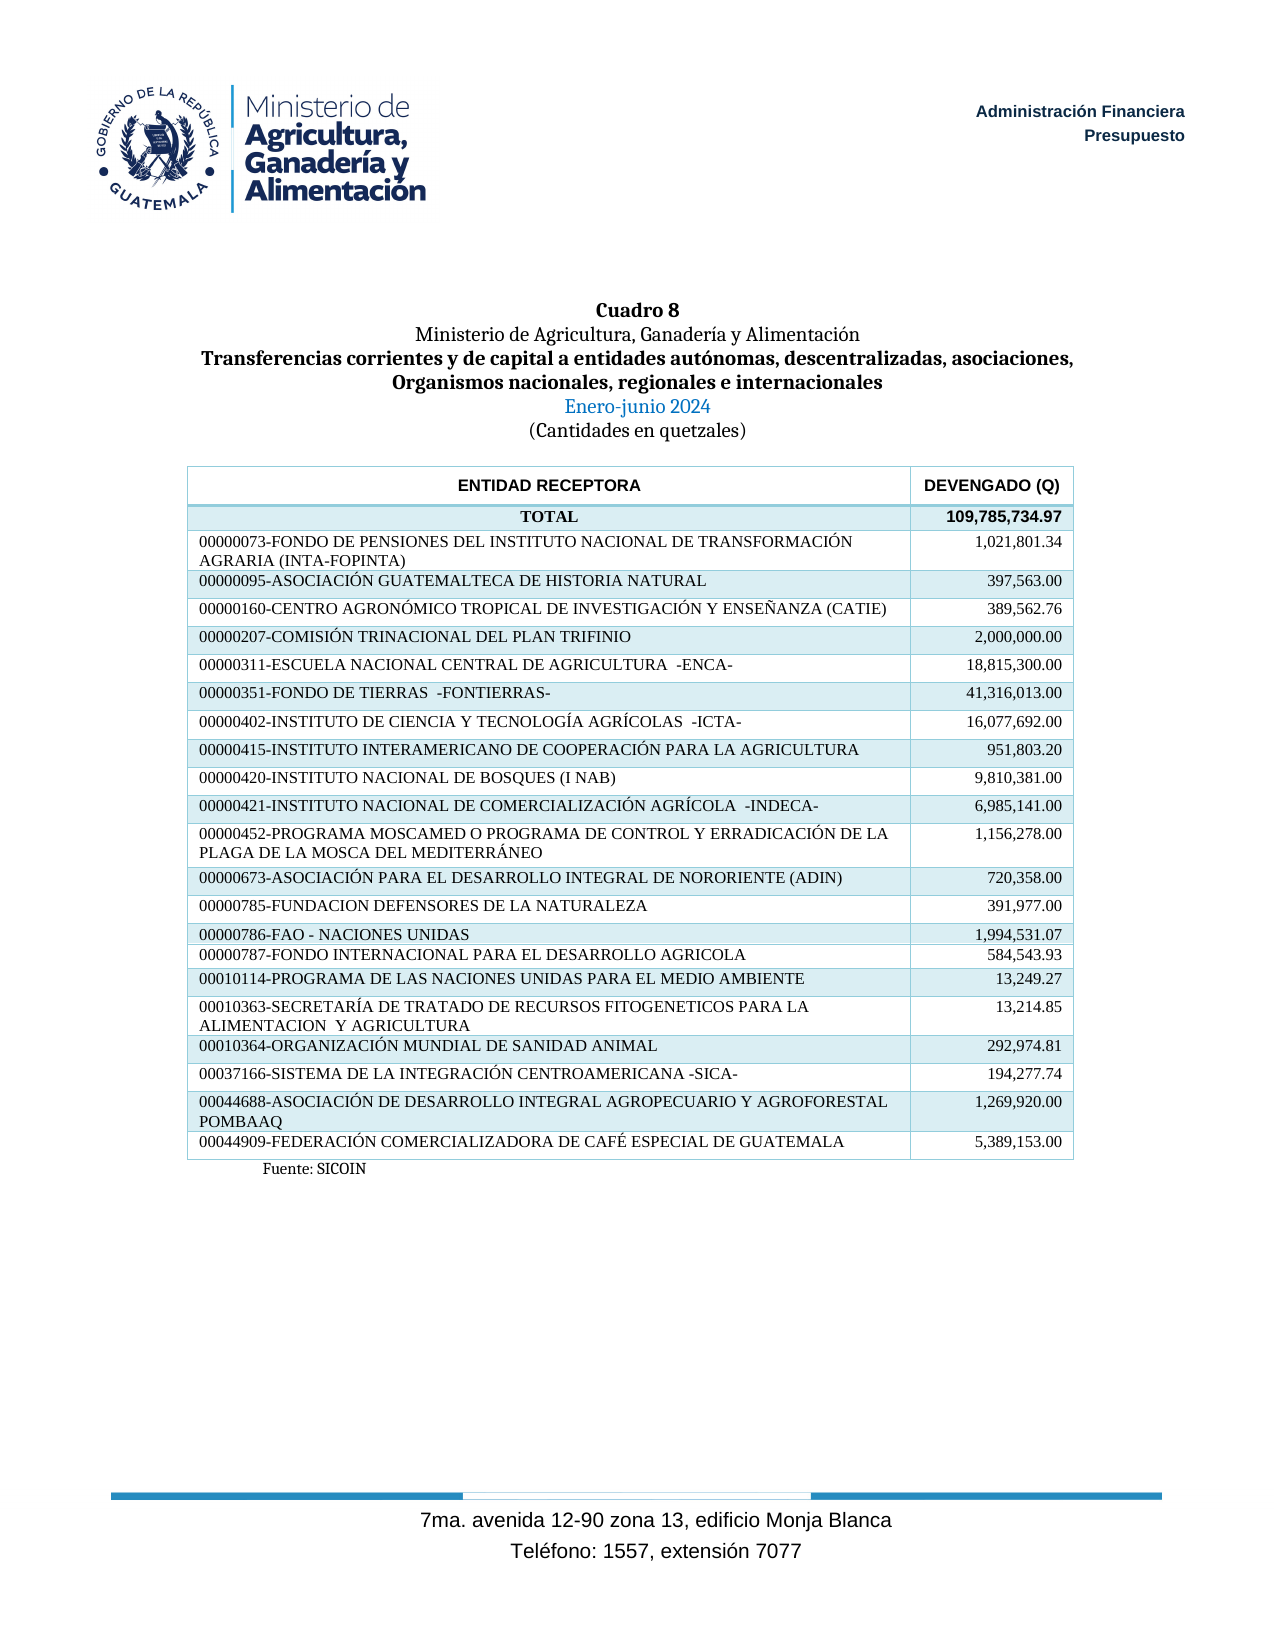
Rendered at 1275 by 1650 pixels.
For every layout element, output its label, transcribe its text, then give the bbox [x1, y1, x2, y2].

table_cell 720,358.00 [911, 868, 1073, 895]
text Cuadro 8 [187, 298, 1088, 322]
table_cell 391,977.00 [911, 896, 1073, 923]
picture [0, 1483, 1274, 1509]
table_cell 00000787-FONDO INTERNACIONAL PARA EL DESARROLLO AGRICOLA [188, 945, 910, 967]
text Enero-junio 2024 [187, 394, 1088, 418]
text Organismos nacionales, regionales e internacionales [187, 370, 1088, 394]
table_cell 00010364-ORGANIZACIÓN MUNDIAL DE SANIDAD ANIMAL [188, 1036, 910, 1063]
table_cell 1,269,920.00 [911, 1092, 1073, 1131]
table_header DEVENGADO (Q) [911, 467, 1073, 504]
text Fuente: SICOIN [187, 1160, 1088, 1179]
table_cell 41,316,013.00 [911, 683, 1073, 710]
table_cell 951,803.20 [911, 740, 1073, 767]
table_cell 00044688-ASOCIACIÓN DE DESARROLLO INTEGRAL AGROPECUARIO Y AGROFORESTAL POMBAAQ [188, 1092, 910, 1131]
table_cell 9,810,381.00 [911, 768, 1073, 795]
text Ministerio de Agricultura, Ganadería y Alimentación [187, 322, 1088, 346]
table_cell 00000402-INSTITUTO DE CIENCIA Y TECNOLOGÍA AGRÍCOLAS -ICTA- [188, 711, 910, 738]
table_cell 00000415-INSTITUTO INTERAMERICANO DE COOPERACIÓN PARA LA AGRICULTURA [188, 740, 910, 767]
table_cell 00000095-ASOCIACIÓN GUATEMALTECA DE HISTORIA NATURAL [188, 571, 910, 598]
table_cell 00000073-FONDO DE PENSIONES DEL INSTITUTO NACIONAL DE TRANSFORMACIÓN AGRARIA (INTA-FOPINTA) [188, 531, 910, 570]
table_cell 1,021,801.34 [911, 531, 1073, 570]
table_cell 13,214.85 [911, 997, 1073, 1035]
table_cell 00000160-CENTRO AGRONÓMICO TROPICAL DE INVESTIGACIÓN Y ENSEÑANZA (CATIE) [188, 599, 910, 626]
table_cell 109,785,734.97 [911, 507, 1073, 530]
table_cell 00000452-PROGRAMA MOSCAMED O PROGRAMA DE CONTROL Y ERRADICACIÓN DE LA PLAGA DE LA MOSCA DEL MEDITERRÁNEO [188, 824, 910, 867]
table_cell 584,543.93 [911, 945, 1073, 967]
table_cell 00010363-SECRETARÍA DE TRATADO DE RECURSOS FITOGENETICOS PARA LA ALIMENTACION Y AGRICULTURA [188, 997, 910, 1035]
table_cell 00044909-FEDERACIÓN COMERCIALIZADORA DE CAFÉ ESPECIAL DE GUATEMALA [188, 1132, 910, 1159]
picture [86, 76, 440, 223]
table_cell 13,249.27 [911, 969, 1073, 996]
table_cell 18,815,300.00 [911, 655, 1073, 682]
table_cell 1,994,531.07 [911, 924, 1073, 943]
table_cell 397,563.00 [911, 571, 1073, 598]
table_cell 00000673-ASOCIACIÓN PARA EL DESARROLLO INTEGRAL DE NORORIENTE (ADIN) [188, 868, 910, 895]
text Transferencias corrientes y de capital a entidades autónomas, descentralizadas, asociaciones, [187, 346, 1088, 370]
table_cell 00000351-FONDO DE TIERRAS -FONTIERRAS- [188, 683, 910, 710]
table_cell 6,985,141.00 [911, 796, 1073, 823]
table_cell 292,974.81 [911, 1036, 1073, 1063]
table_cell 5,389,153.00 [911, 1132, 1073, 1159]
table_cell 00000420-INSTITUTO NACIONAL DE BOSQUES (I NAB) [188, 768, 910, 795]
text (Cantidades en quetzales) [187, 418, 1088, 442]
table_cell 00000786-FAO - NACIONES UNIDAS [188, 924, 910, 943]
table_cell 16,077,692.00 [911, 711, 1073, 738]
table_cell 00000421-INSTITUTO NACIONAL DE COMERCIALIZACIÓN AGRÍCOLA -INDECA- [188, 796, 910, 823]
table_cell 00000311-ESCUELA NACIONAL CENTRAL DE AGRICULTURA -ENCA- [188, 655, 910, 682]
table_cell 389,562.76 [911, 599, 1073, 626]
table_cell 2,000,000.00 [911, 627, 1073, 654]
table_cell 00000785-FUNDACION DEFENSORES DE LA NATURALEZA [188, 896, 910, 923]
table_cell TOTAL [188, 507, 910, 530]
table_header ENTIDAD RECEPTORA [188, 467, 910, 504]
table_cell 00037166-SISTEMA DE LA INTEGRACIÓN CENTROAMERICANA -SICA- [188, 1064, 910, 1091]
table_cell 00000207-COMISIÓN TRINACIONAL DEL PLAN TRIFINIO [188, 627, 910, 654]
table_cell 194,277.74 [911, 1064, 1073, 1091]
table_cell 00010114-PROGRAMA DE LAS NACIONES UNIDAS PARA EL MEDIO AMBIENTE [188, 969, 910, 996]
table_cell 1,156,278.00 [911, 824, 1073, 867]
